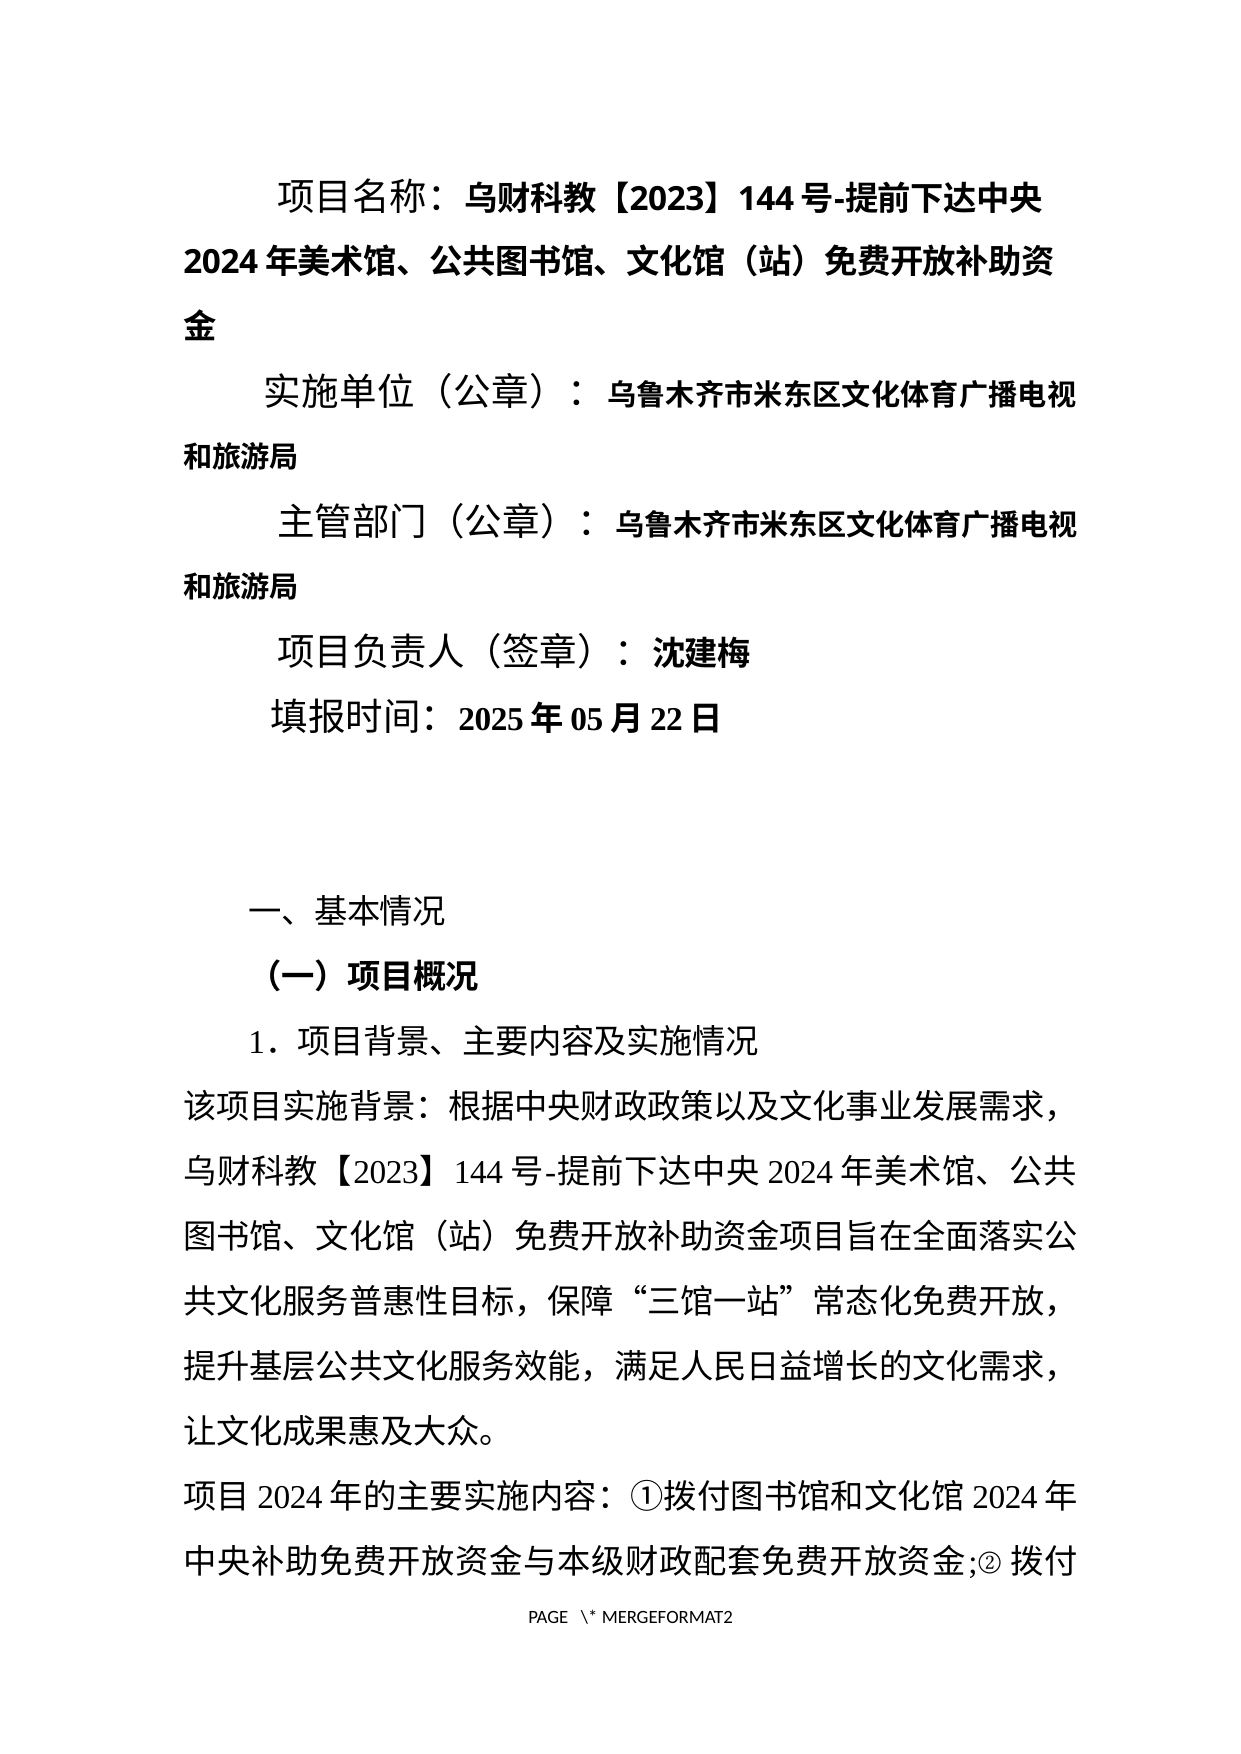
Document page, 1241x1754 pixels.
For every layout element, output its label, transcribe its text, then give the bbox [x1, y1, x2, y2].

text 填报时间：2025年05月22日 [211, 682, 1078, 747]
text 实施单位（公章）：乌鲁木齐市米东区文化体育广播电视和旅游局 [183, 357, 1078, 487]
text 项目负责人（签章）：沈建梅 [183, 617, 1078, 682]
text （一）项目概况 [183, 942, 1078, 1007]
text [183, 1007, 1078, 1592]
text 一、基本情况 [183, 877, 1078, 942]
text 主管部门（公章）：乌鲁木齐市米东区文化体育广播电视和旅游局 [183, 487, 1078, 617]
text 项目名称：乌财科教【2023】144号-提前下达中央2024年美术馆、公共图书馆、文化馆（站）免费开放补助资金 [183, 162, 1078, 357]
